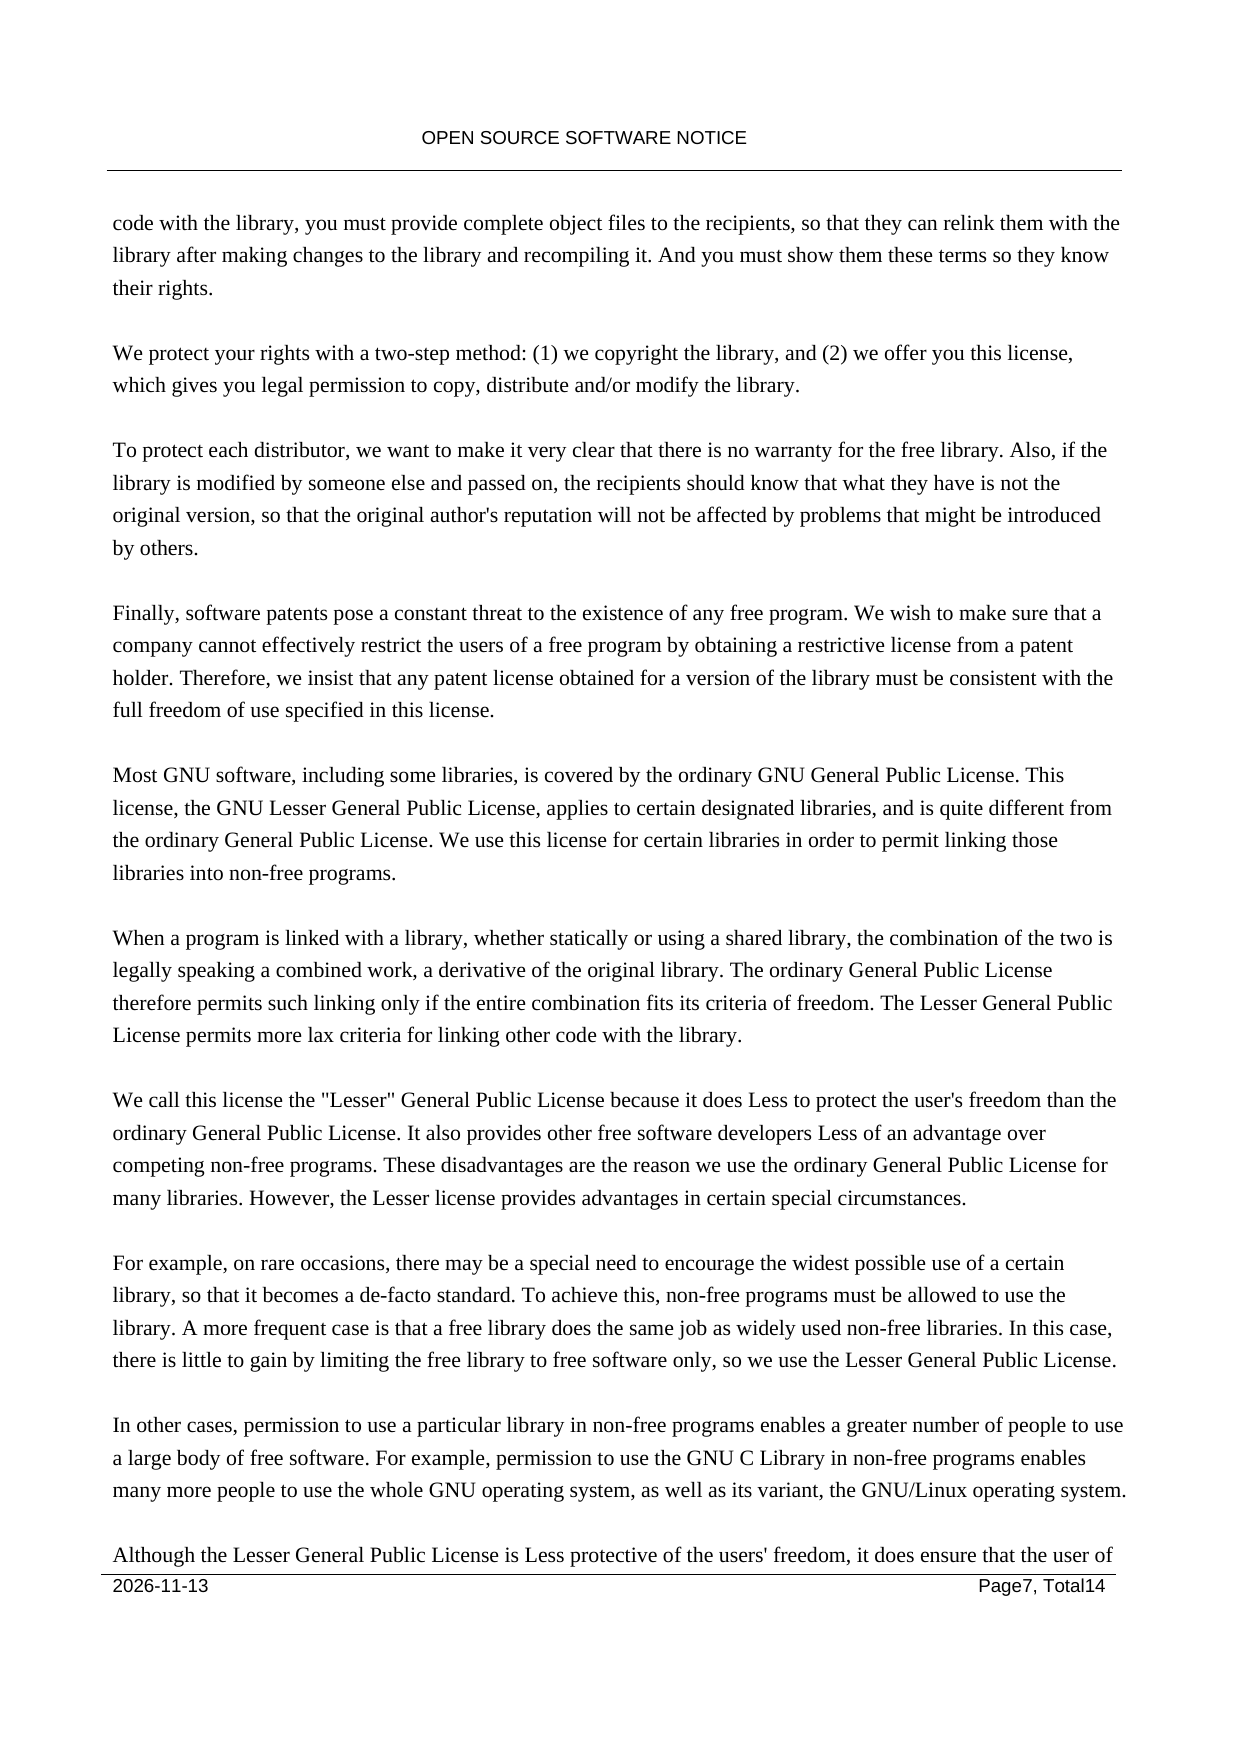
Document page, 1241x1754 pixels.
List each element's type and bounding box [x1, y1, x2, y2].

text [112, 206, 1128, 1571]
